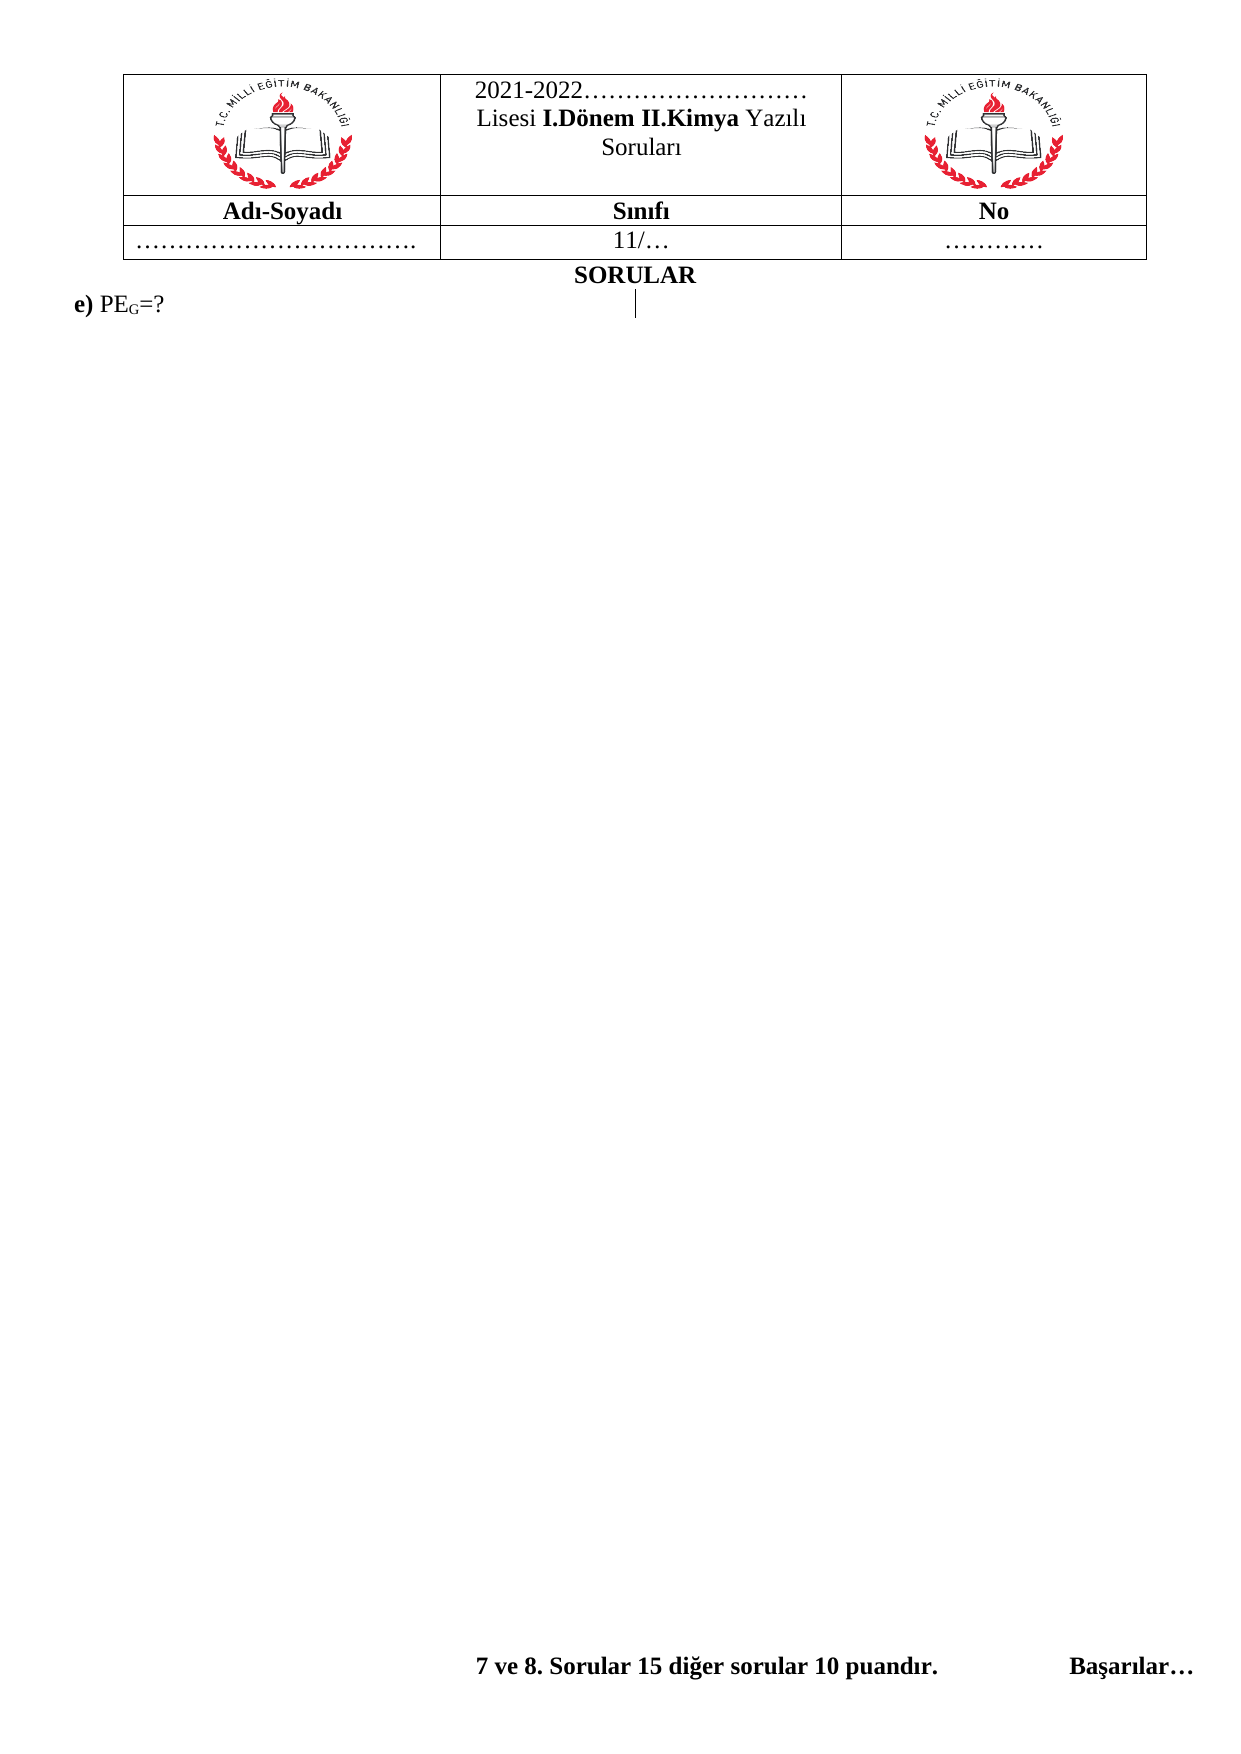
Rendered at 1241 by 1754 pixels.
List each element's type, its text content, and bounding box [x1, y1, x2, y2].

text e) PEG=? [74, 289, 605, 317]
picture [918, 74, 1069, 195]
picture [207, 74, 358, 195]
